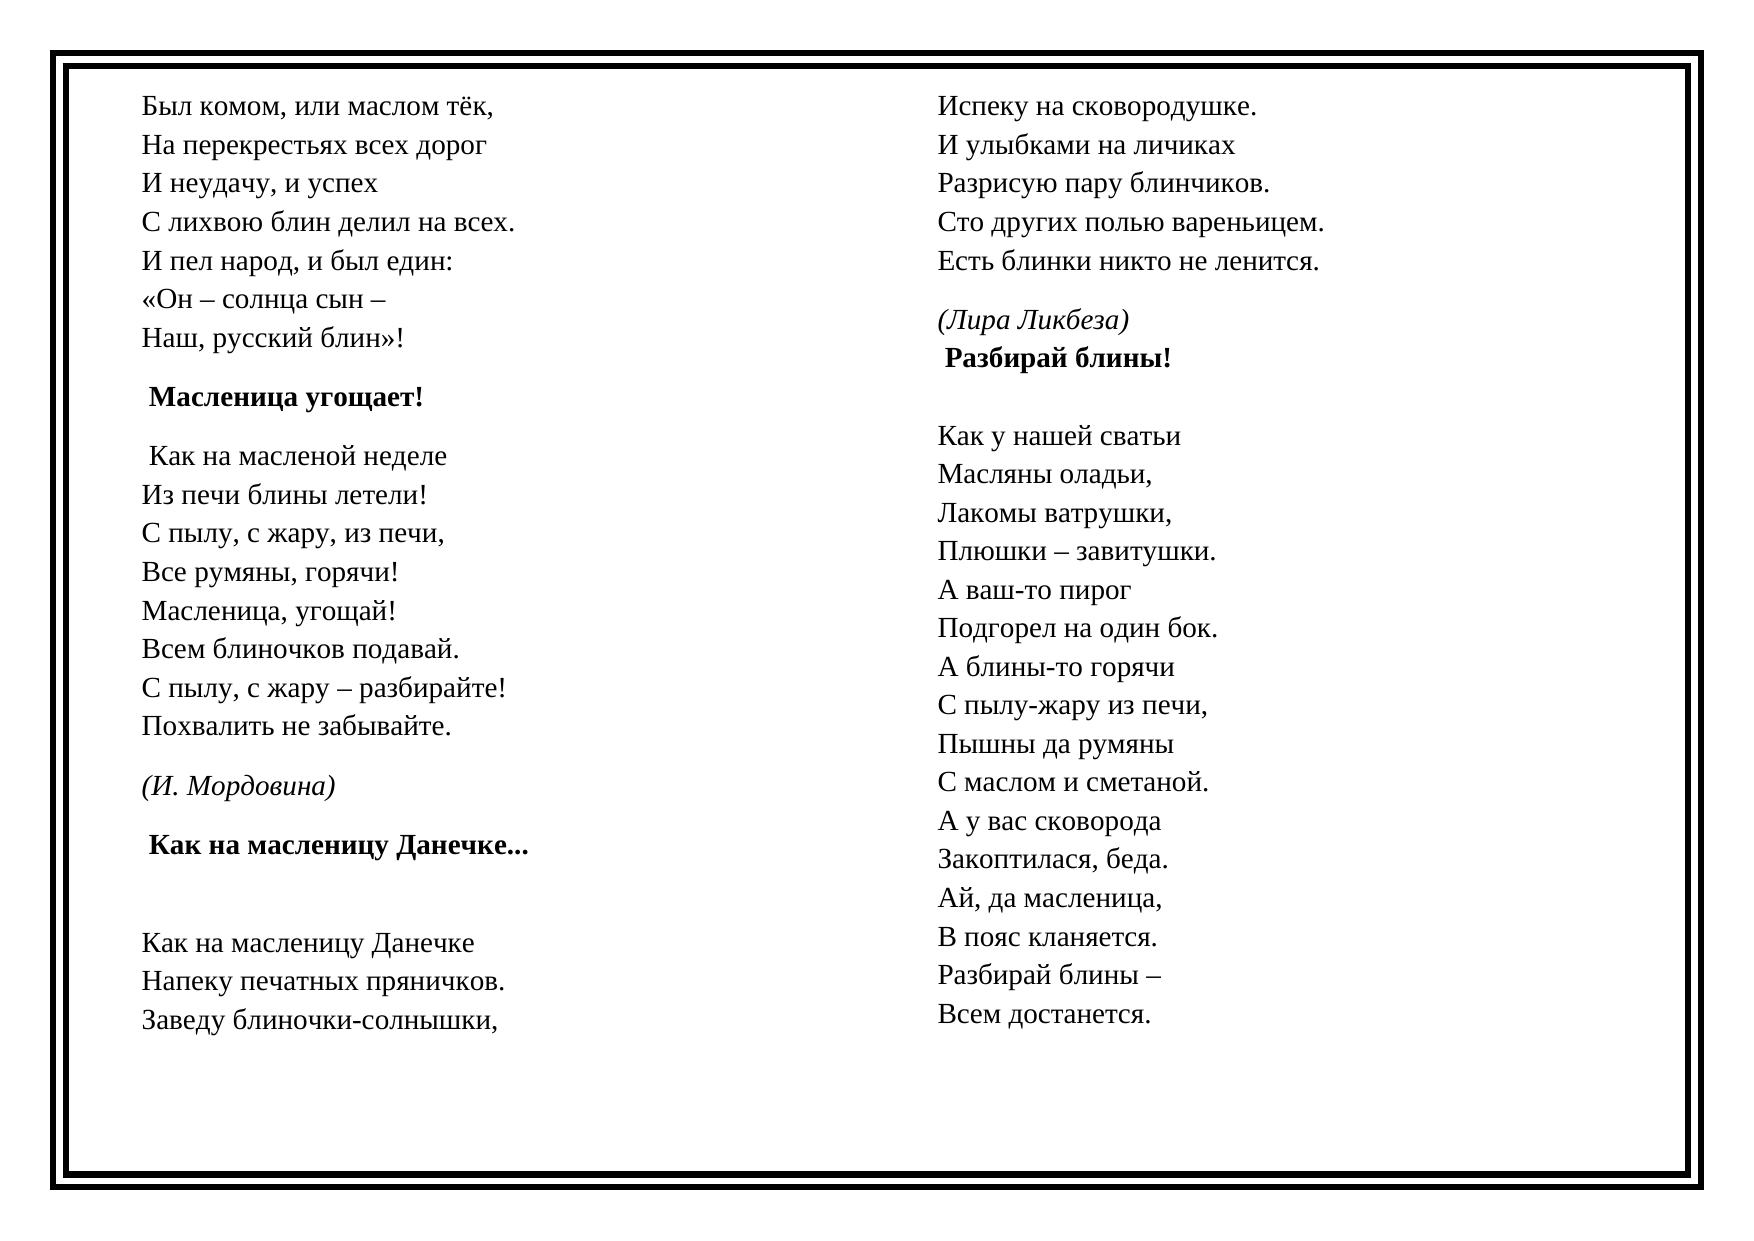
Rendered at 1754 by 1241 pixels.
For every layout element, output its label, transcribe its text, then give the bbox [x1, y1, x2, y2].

text Масленица угощает! [141, 379, 817, 413]
text Как на масленицу Данечке Напеку печатных пряничков. Заведу блиночки-солнышки, Испеку на сковородушке. И улыбками на личиках Разрисую пару блинчиков. Сто других полью вареньицем. Есть блинки никто не ленится. [141, 886, 817, 1036]
text (И. Мордовина) [141, 768, 817, 801]
text Как на масленой неделе Из печи блины летели! С пылу, с жару, из печи, Все румяны, горячи! Масленица, угощай! Всем блиночков подавай. С пылу, с жару – разбирайте! Похвалить не забывайте. [141, 438, 817, 742]
text Как на масленицу Данечке Напеку печатных пряничков. Заведу блиночки-солнышки, Испеку на сковородушке. И улыбками на личиках Разрисую пару блинчиков. Сто других полью вареньицем. Есть блинки никто не ленится. [937, 88, 1612, 276]
text Как на масленицу Данечке... [141, 827, 817, 861]
text (Лира Ликбеза) Разбирай блины! Как у нашей сватьи Масляны оладьи, Лакомы ватрушки, Плюшки – завитушки. А ваш-то пирог Подгорел на один бок. А блины-то горячи С пылу-жару из печи, Пышны да румяны С маслом и сметаной. А у вас сковорода Закоптилася, беда. Ай, да масленица, В пояс кланяется. Разбирай блины – Всем достанется. [937, 302, 1612, 1029]
